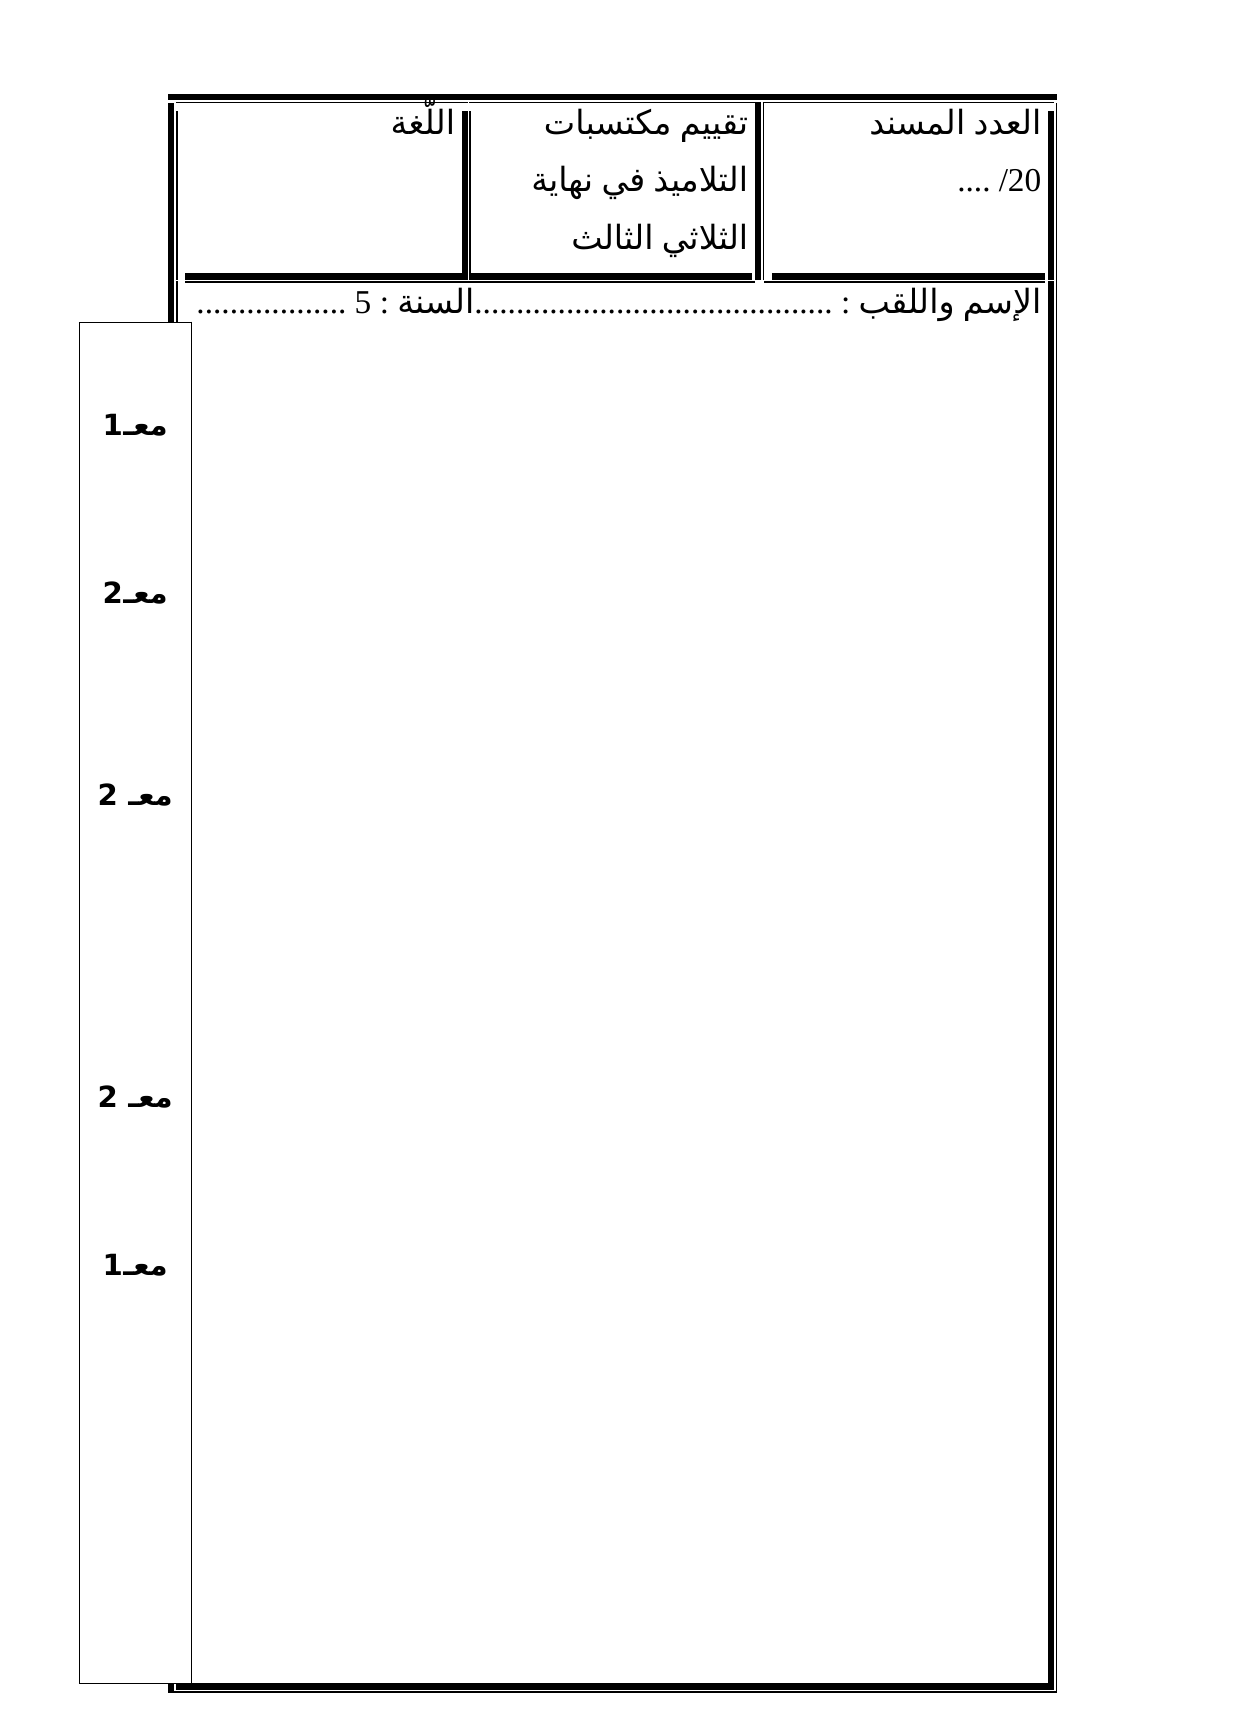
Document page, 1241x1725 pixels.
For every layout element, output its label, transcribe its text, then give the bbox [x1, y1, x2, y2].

table_header العدد المسند 20/ .... [764, 103, 1053, 273]
table_header تقييم مكتسبات التلاميذ في نهاية الثلاثي الثالث [466, 100, 759, 273]
table_cell الإسم واللقب : ...........................................السنة : 5 .................. [174, 273, 1053, 1683]
table_header اللّغة [173, 100, 466, 273]
